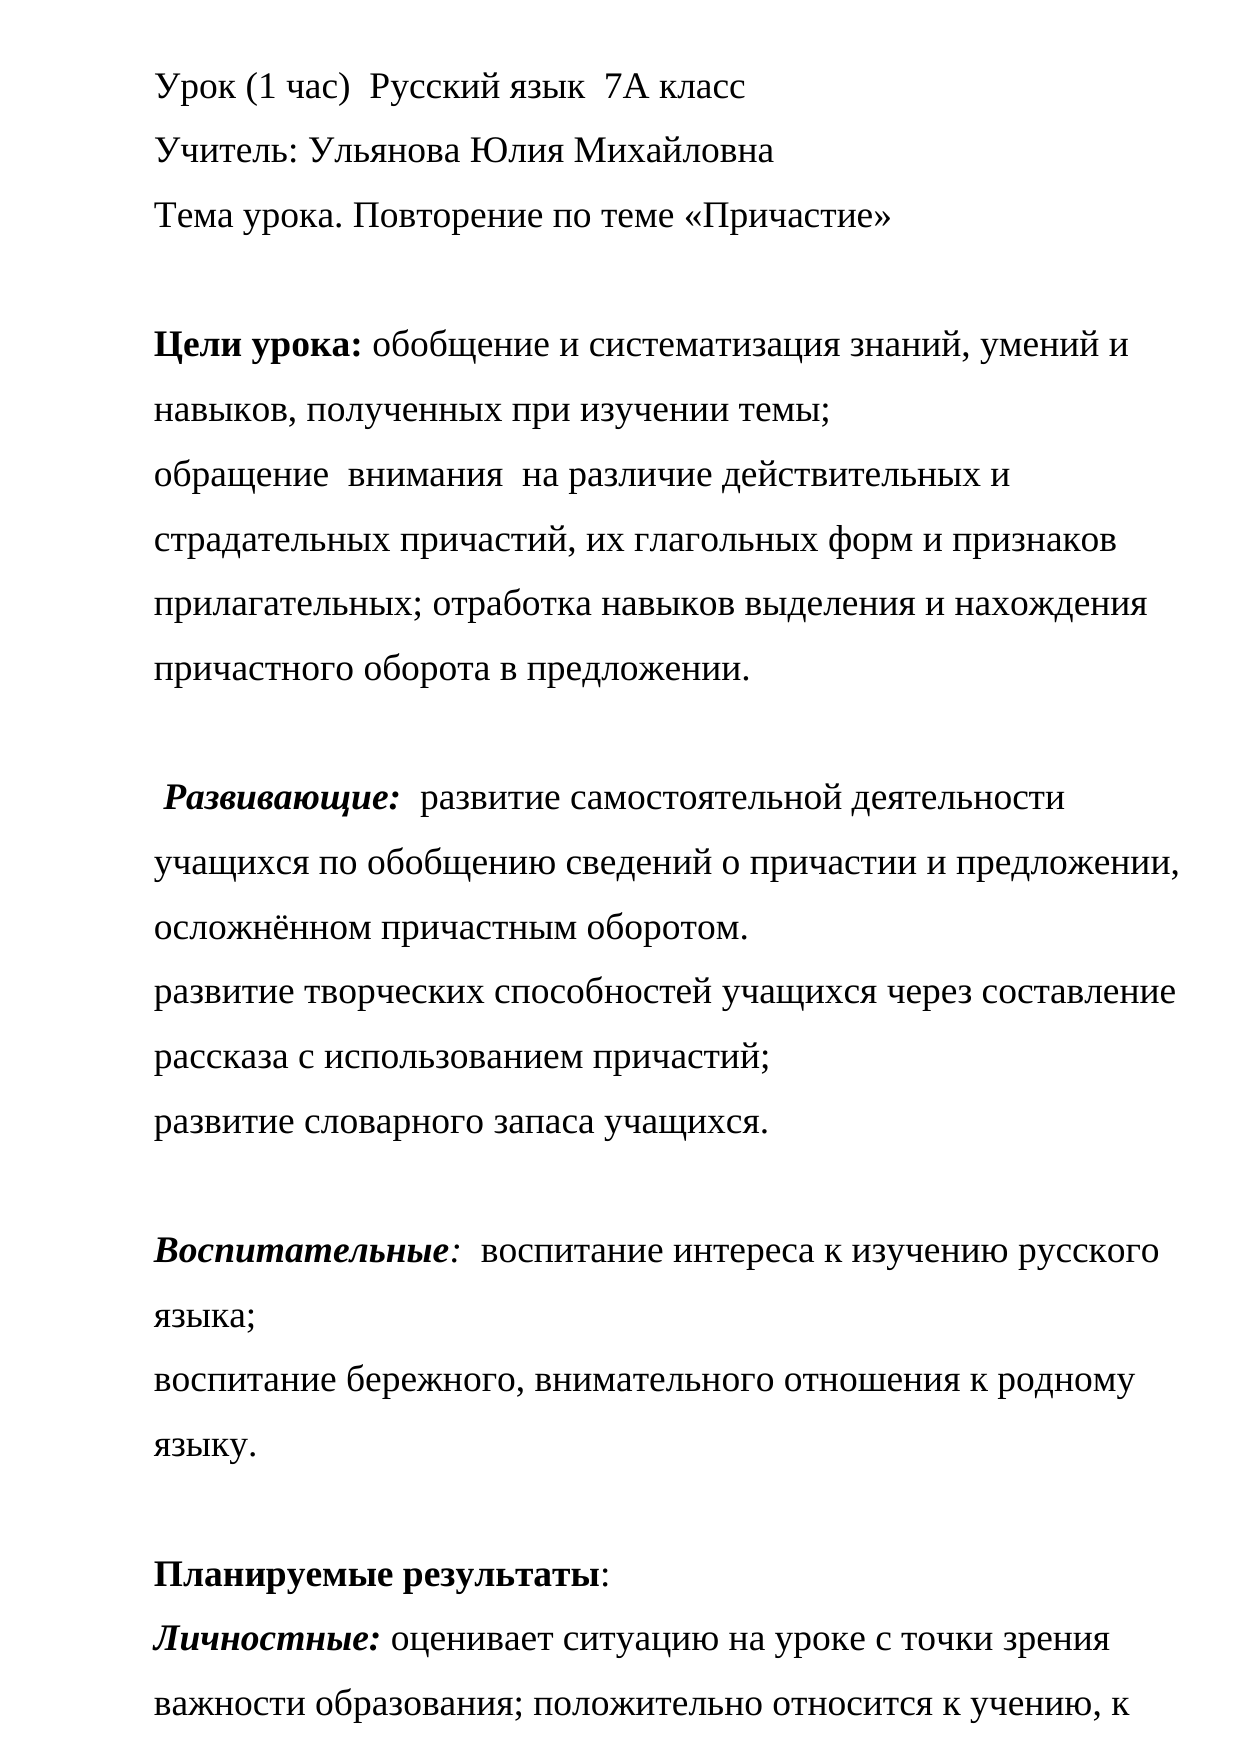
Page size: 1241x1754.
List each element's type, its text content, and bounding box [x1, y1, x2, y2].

text Развивающие: развитие самостоятельной деятельности учащихся по обобщению сведений о причастии и предложении, осложнённом причастным оборотом. [154, 775, 1187, 947]
text Учитель: Ульянова Юлия Михайловна [154, 128, 1187, 171]
text Тема урока. Повторение по теме «Причастие» [154, 192, 1187, 236]
text Цели урока: обобщение и систематизация знаний, умений и навыков, полученных при изучении темы; [154, 322, 1187, 430]
text обращение внимания на различие действительных и страдательных причастий, их глагольных форм и признаков прилагательных; отработка навыков выделения и нахождения причастного оборота в предложении. [154, 451, 1187, 688]
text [154, 1616, 1187, 1723]
text Воспитательные: воспитание интереса к изучению русского языка; [154, 1227, 1187, 1335]
text развитие творческих способностей учащихся через составление рассказа с использованием причастий; [154, 969, 1187, 1077]
text Планируемые результаты: [154, 1551, 1187, 1594]
text воспитание бережного, внимательного отношения к родному языку. [154, 1357, 1187, 1465]
text Урок (1 час) Русский язык 7А класс [154, 63, 1187, 106]
text развитие словарного запаса учащихся. [154, 1098, 1187, 1141]
